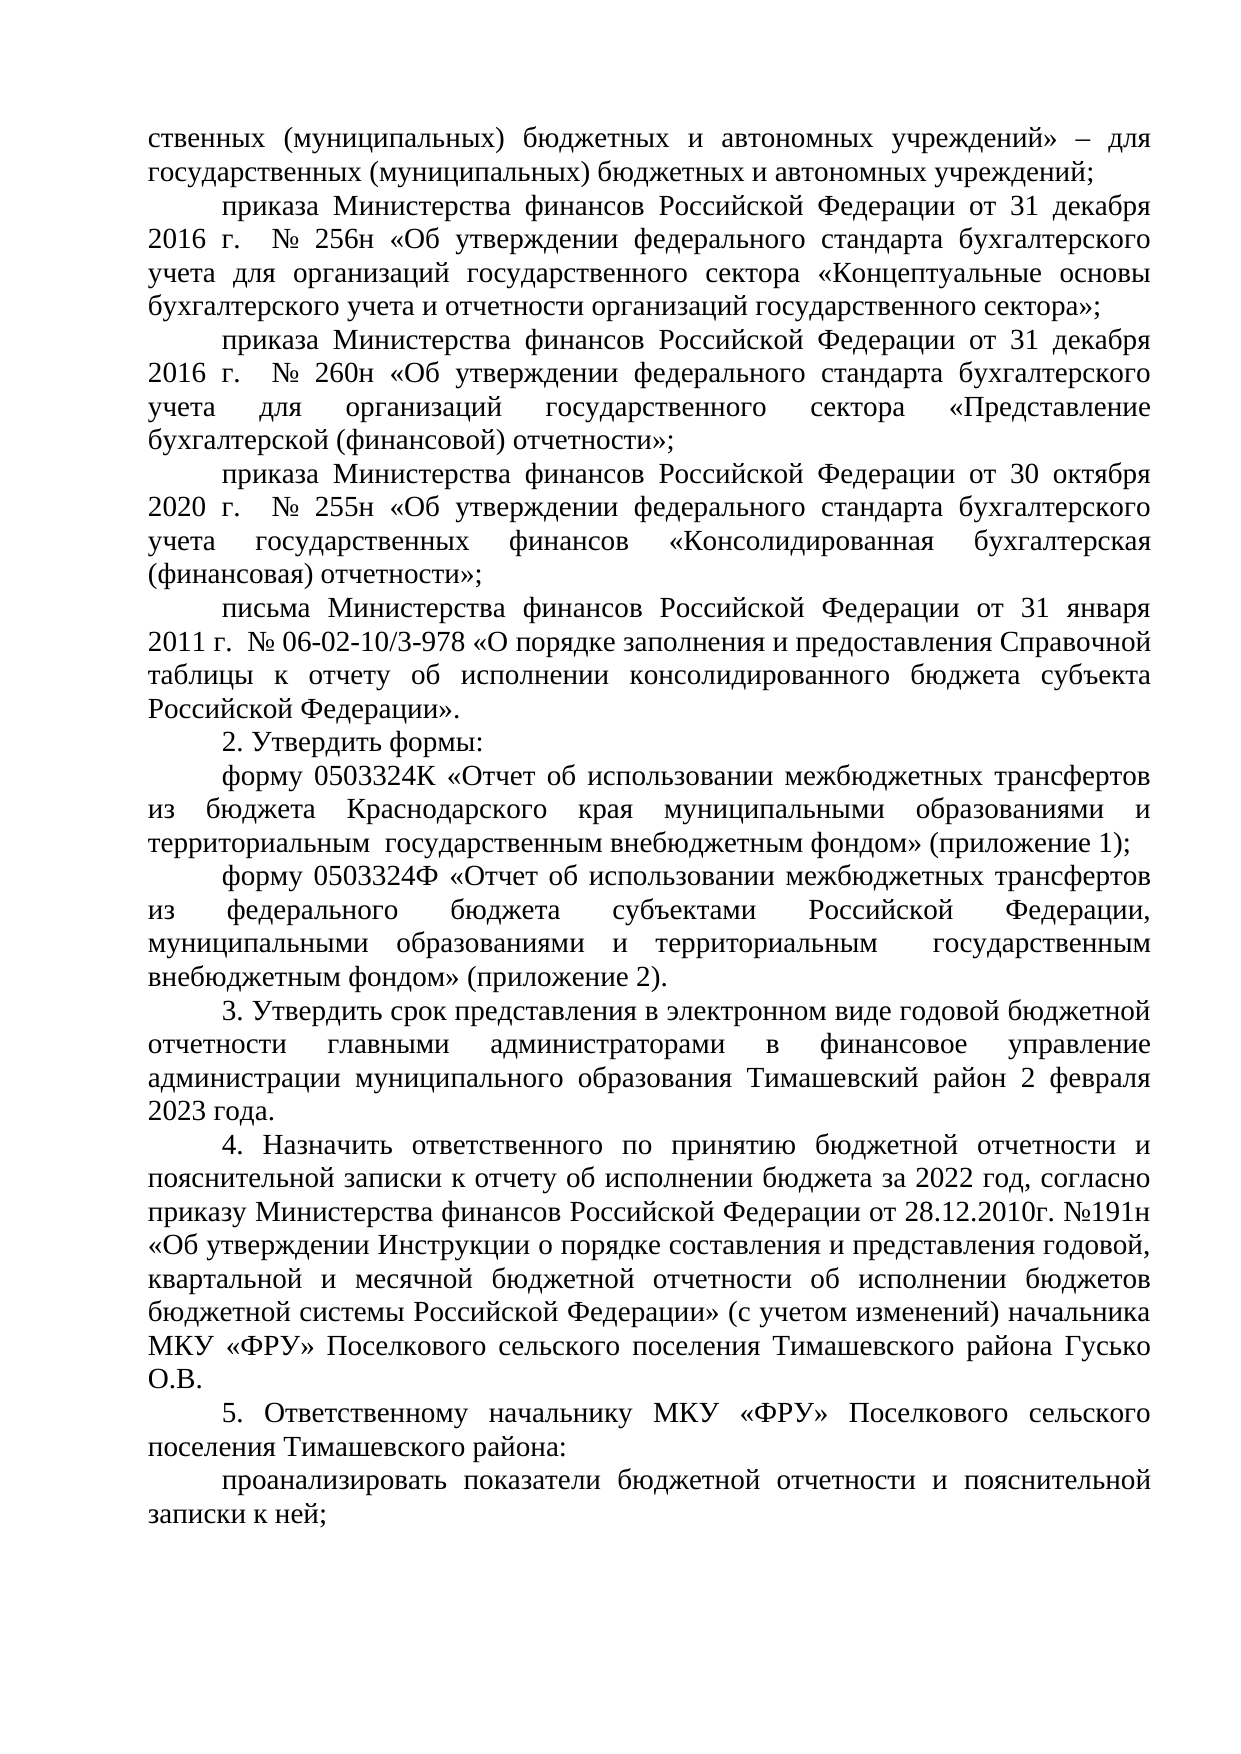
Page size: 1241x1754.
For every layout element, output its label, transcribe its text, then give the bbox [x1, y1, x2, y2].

text 5. Ответственному начальнику МКУ «ФРУ» Поселкового сельского поселения Тимашевского района: [148, 1395, 1152, 1462]
text приказа Министерства финансов Российской Федерации от 31 декабря 2016 г. № 260н «Об утверждении федерального стандарта бухгалтерского учета для организаций государственного сектора «Представление бухгалтерской (финансовой) отчетности»; [148, 322, 1152, 456]
text письма Министерства финансов Российской Федерации от 31 января 2011 г. № 06-02-10/3-978 «О порядке заполнения и предоставления Справочной таблицы к отчету об исполнении консолидированного бюджета субъекта Российской Федерации». [148, 590, 1152, 724]
text форму 0503324Ф «Отчет об использовании межбюджетных трансфертов из федерального бюджета субъектами Российской Федерации, муниципальными образованиями и территориальным государственным внебюджетным фондом» (приложение 2). [148, 858, 1152, 993]
text 3. Утвердить срок представления в электронном виде годовой бюджетной отчетности главными администраторами в финансовое управление администрации муниципального образования Тимашевский район 2 февраля 2023 года. [148, 993, 1152, 1127]
text 4. Назначить ответственного по принятию бюджетной отчетности и пояснительной записки к отчету об исполнении бюджета за 2022 год, согласно приказу Министерства финансов Российской Федерации от 28.12.2010г. №191н «Об утверждении Инструкции о порядке составления и представления годовой, квартальной и месячной бюджетной отчетности об исполнении бюджетов бюджетной системы Российской Федерации» (с учетом изменений) начальника МКУ «ФРУ» Поселкового сельского поселения Тимашевского района Гусько О.В. [148, 1127, 1152, 1395]
text форму 0503324К «Отчет об использовании межбюджетных трансфертов из бюджета Краснодарского края муниципальными образованиями и территориальным государственным внебюджетным фондом» (приложение 1); [148, 758, 1152, 858]
text приказа Министерства финансов Российской Федерации от 31 декабря 2016 г. № 256н «Об утверждении федерального стандарта бухгалтерского учета для организаций государственного сектора «Концептуальные основы бухгалтерского учета и отчетности организаций государственного сектора»; [148, 188, 1152, 322]
text 2. Утвердить формы: [148, 724, 1152, 758]
text приказа Министерства финансов Российской Федерации от 30 октября 2020 г. № 255н «Об утверждении федерального стандарта бухгалтерского учета государственных финансов «Консолидированная бухгалтерская (финансовая) отчетности»; [148, 456, 1152, 590]
text проанализировать показатели бюджетной отчетности и пояснительной записки к ней; [148, 1462, 1152, 1529]
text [148, 121, 1152, 188]
